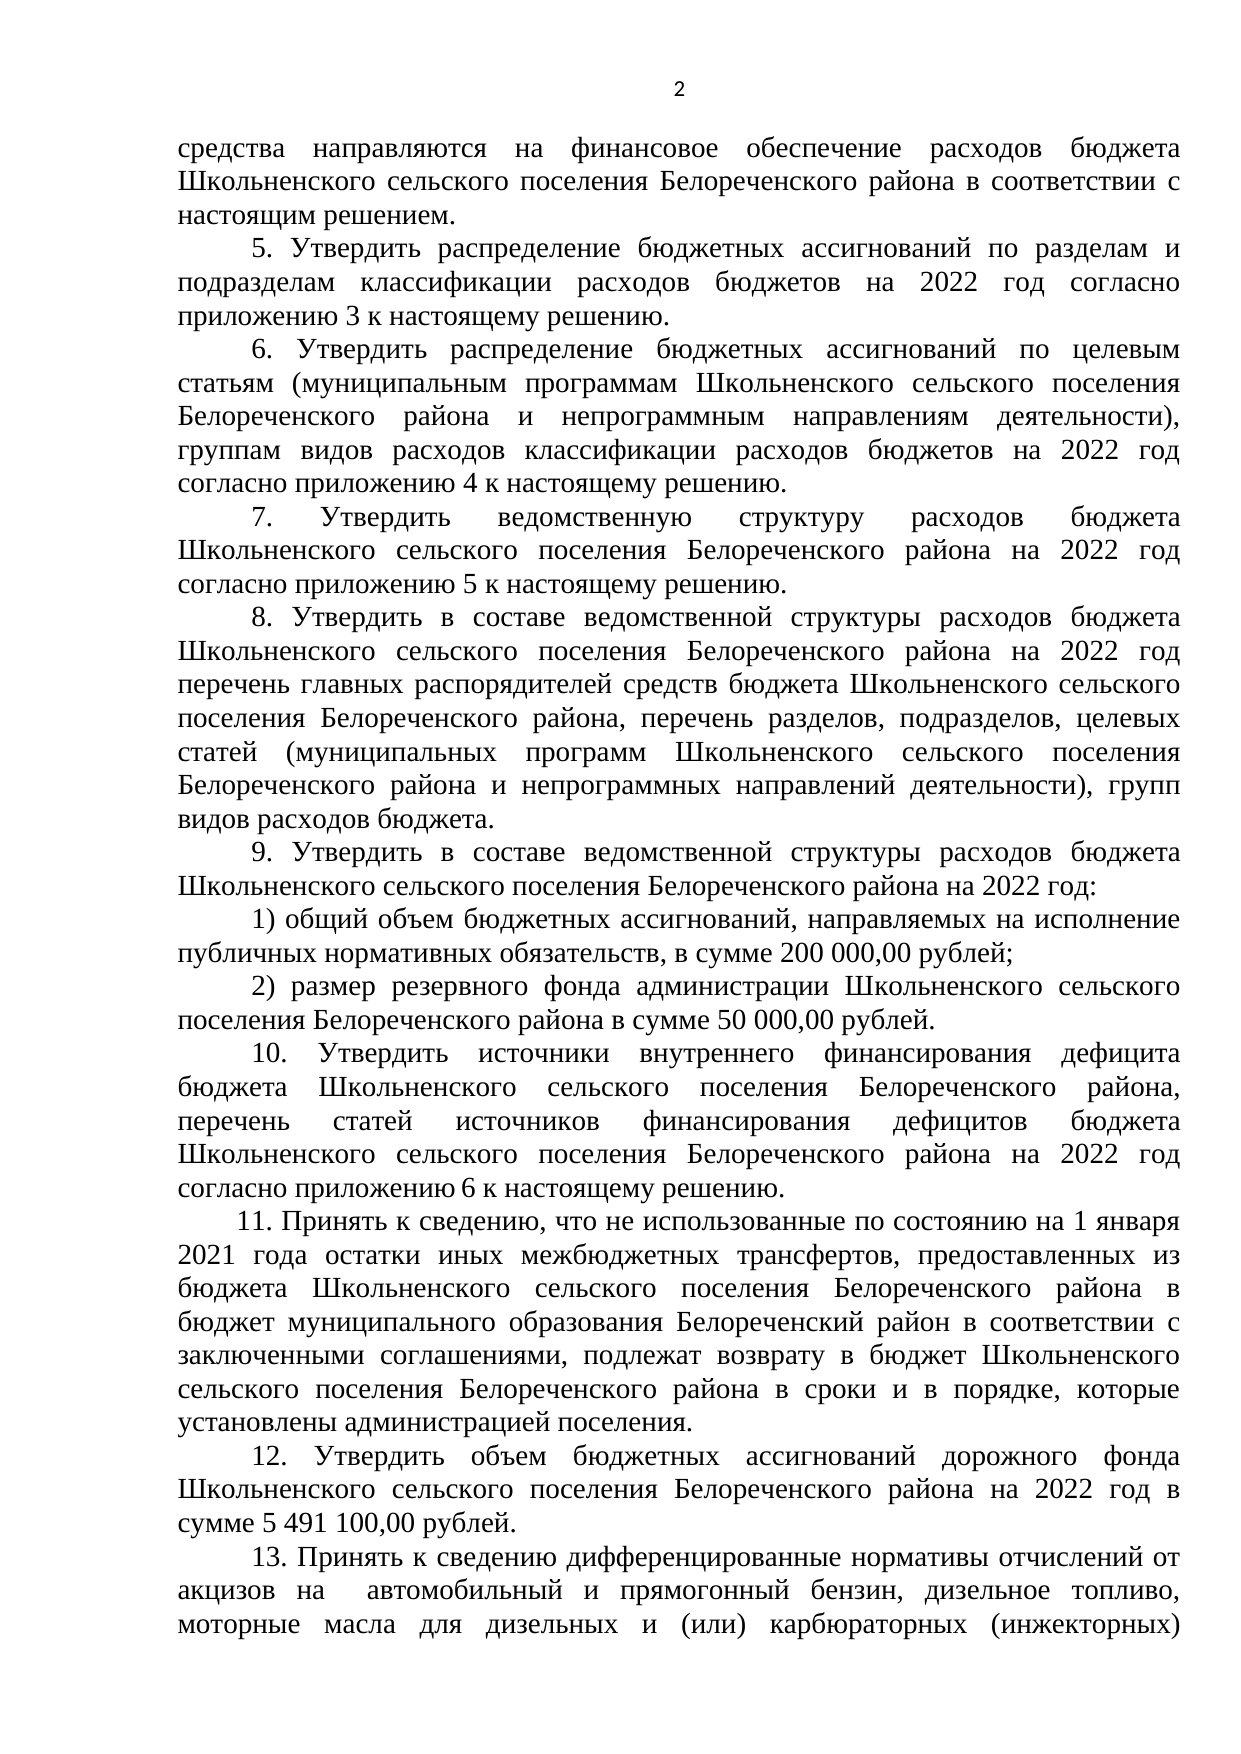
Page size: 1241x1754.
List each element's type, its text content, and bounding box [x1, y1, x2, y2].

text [177, 130, 1181, 231]
text 5. Утвердить распределение бюджетных ассигнований по разделам и подразделам классификации расходов бюджетов на 2022 год согласно приложению 3 к настоящему решению. [177, 231, 1181, 331]
text 8. Утвердить в составе ведомственной структуры расходов бюджета Школьненского сельского поселения Белореченского района на 2022 год перечень главных распорядителей средств бюджета Школьненского сельского поселения Белореченского района, перечень разделов, подразделов, целевых статей (муниципальных программ Школьненского сельского поселения Белореченского района и непрограммных направлений деятельности), групп видов расходов бюджета. [177, 599, 1181, 834]
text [177, 1539, 1181, 1639]
text 7. Утвердить ведомственную структуру расходов бюджета Школьненского сельского поселения Белореченского района на 2022 год согласно приложению 5HYPERLINK "consultantplus://offline/ref=959A9ECFC9EB69AD12EFA42F1846B85F74F234856A9D90FD9ABBB92B063DA5B1BF180CC0E84F0621EECBE8lDp5F"5 к настоящему решению. [177, 499, 1181, 599]
text 9. Утвердить в составе ведомственной структуры расходов бюджета Школьненского сельского поселения Белореченского района на 2022 год: [177, 834, 1181, 901]
text 11. Принять к сведению, что не использованные по состоянию на 1 января 2021 года остатки иных межбюджетных трансфертов, предоставленных из бюджета Школьненского сельского поселения Белореченского района в бюджет муниципального образования Белореченский район в соответствии с заключенными соглашениями, подлежат возврату в бюджет Школьненского сельского поселения Белореченского района в сроки и в порядке, которые установлены администрацией поселения. [177, 1203, 1181, 1438]
text 2) размер резервного фонда администрации Школьненского сельского поселения Белореченского района в сумме 50 000,00 рублей. [177, 968, 1181, 1036]
text 1) общий объем бюджетных ассигнований, направляемых на исполнение публичных нормативных обязательств, в сумме 200 000,00 рублей; [177, 901, 1181, 968]
text 12. Утвердить объем бюджетных ассигнований дорожного фонда Школьненского сельского поселения Белореченского района на 2022 год в сумме 5 491 100,00 рублей. [177, 1438, 1181, 1539]
text 10. Утвердить источники внутреннего финансирования дефицита бюджета Школьненского сельского поселения Белореченского района, перечень статей источников финансирования дефицитов бюджета Школьненского сельского поселения Белореченского района на 2022 год согласно приложению 6 к настоящему решению. [177, 1036, 1181, 1203]
text 6. Утвердить распределение бюджетных ассигнований по целевым статьям (муниципальным программам Школьненского сельского поселения Белореченского района и непрограммным направлениям деятельности), группам видов расходов классификации расходов бюджетов на 2022 год согласно приложению HYPERLINK "consultantplus://offline/ref=959A9ECFC9EB69AD12EFA42F1846B85F74F234856A9D90FD9ABBB92B063DA5B1BF180CC0E84F0620E8CBE1lDp9F"555ппппп4 к настоящему решению. [177, 331, 1181, 499]
